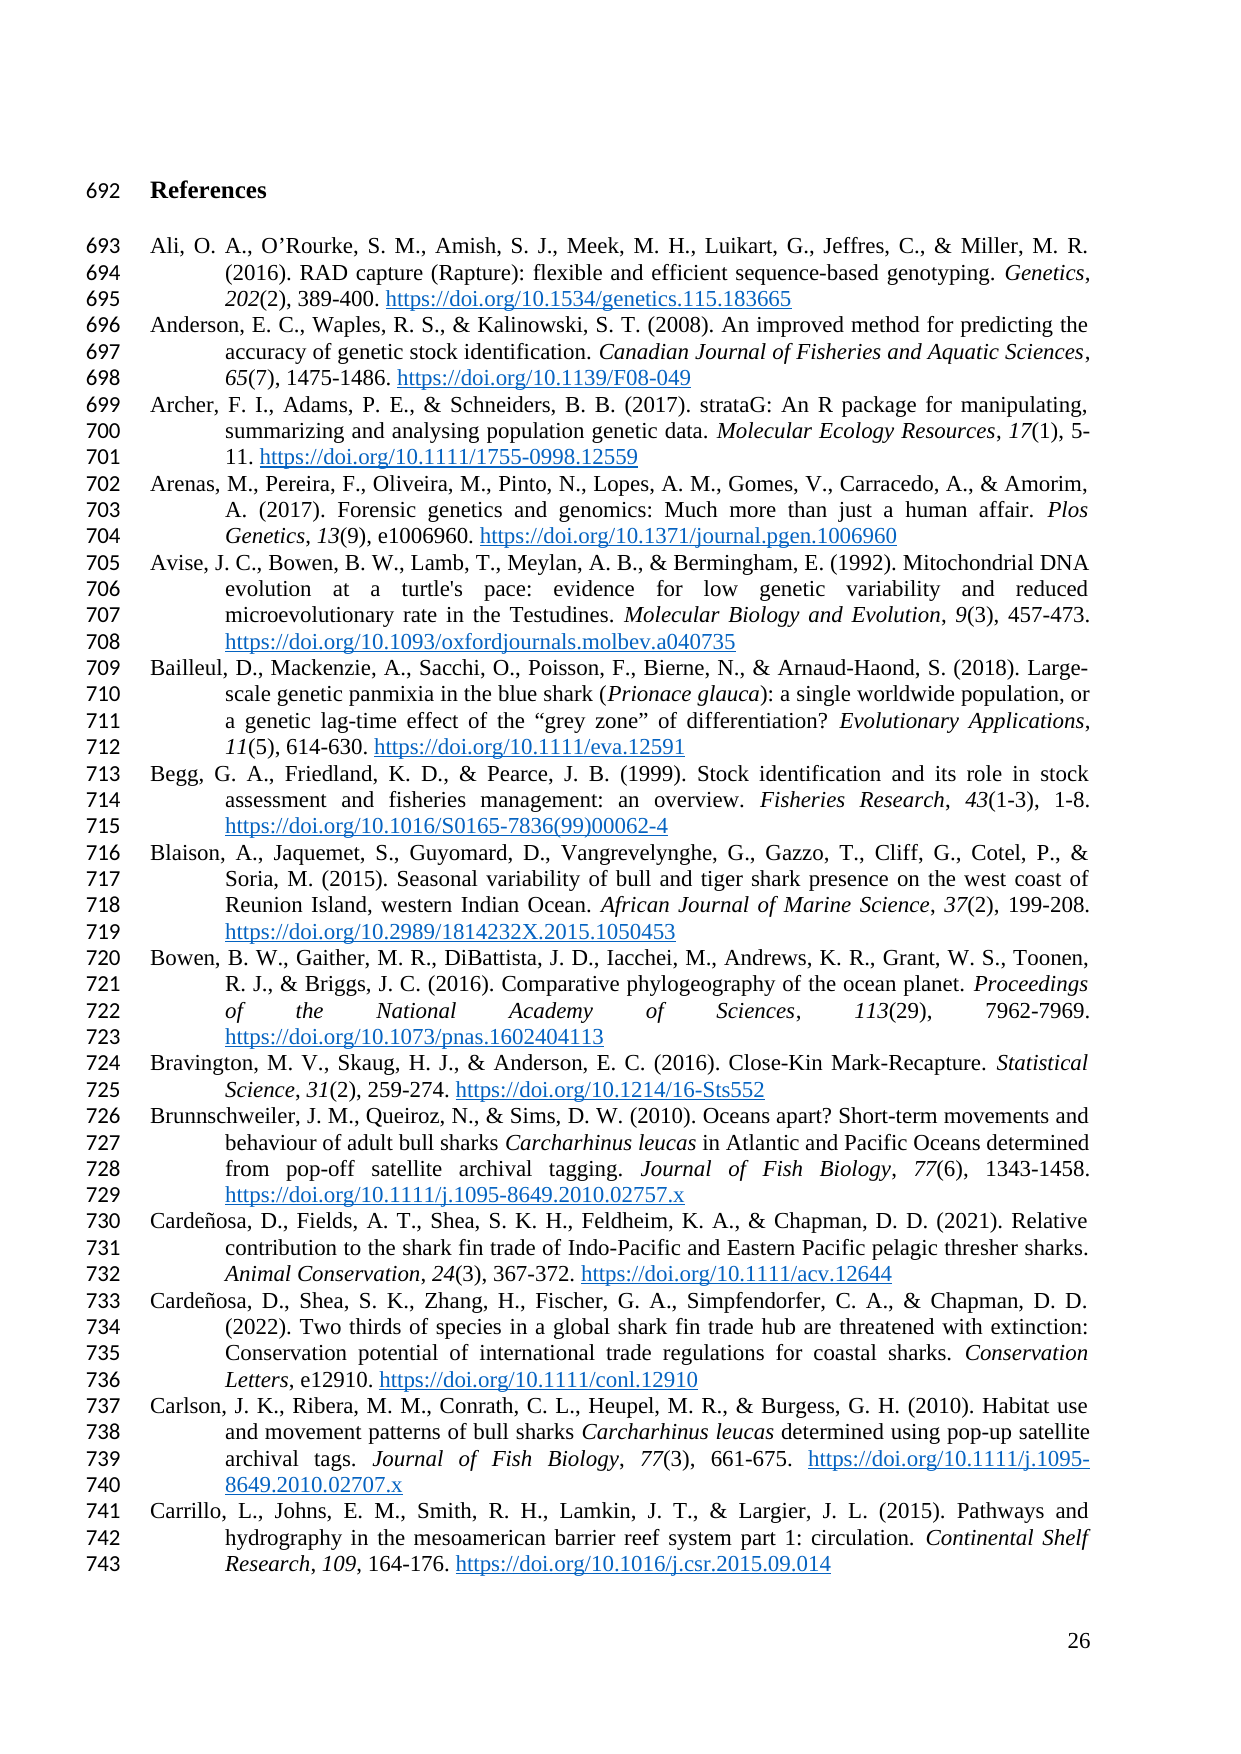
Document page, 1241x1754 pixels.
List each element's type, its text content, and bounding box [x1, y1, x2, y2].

text Bailleul, D., Mackenzie, A., Sacchi, O., Poisson, F., Bierne, N., & Arnaud‐Haond, S. (2018). Large‐scale genetic panmixia in the blue shark (Prionace glauca): a single worldwide population, or a genetic lag‐time effect of the “grey zone” of differentiation? Evolutionary Applications, 11(5), 614-630. https://doi.org/10.1111/eva.12591 [150, 654, 1090, 759]
text Bowen, B. W., Gaither, M. R., DiBattista, J. D., Iacchei, M., Andrews, K. R., Grant, W. S., Toonen, R. J., & Briggs, J. C. (2016). Comparative phylogeography of the ocean planet. Proceedings of the National Academy of Sciences, 113(29), 7962-7969. https://doi.org/10.1073/pnas.1602404113 [150, 944, 1090, 1049]
text Brunnschweiler, J. M., Queiroz, N., & Sims, D. W. (2010). Oceans apart? Short-term movements and behaviour of adult bull sharks Carcharhinus leucas in Atlantic and Pacific Oceans determined from pop-off satellite archival tagging. Journal of Fish Biology, 77(6), 1343-1458. https://doi.org/10.1111/j.1095-8649.2010.02757.x [150, 1102, 1090, 1208]
text Begg, G. A., Friedland, K. D., & Pearce, J. B. (1999). Stock identification and its role in stock assessment and fisheries management: an overview. Fisheries Research, 43(1-3), 1-8. https://doi.org/10.1016/S0165-7836(99)00062-4 [150, 759, 1090, 839]
text Ali, O. A., O’Rourke, S. M., Amish, S. J., Meek, M. H., Luikart, G., Jeffres, C., & Miller, M. R. (2016). RAD capture (Rapture): flexible and efficient sequence-based genotyping. Genetics, 202(2), 389-400. https://doi.org/10.1534/genetics.115.183665 [150, 232, 1090, 312]
text Carlson, J. K., Ribera, M. M., Conrath, C. L., Heupel, M. R., & Burgess, G. H. (2010). Habitat use and movement patterns of bull sharks Carcharhinus leucas determined using pop-up satellite archival tags. Journal of Fish Biology, 77(3), 661-675. https://doi.org/10.1111/j.1095-8649.2010.02707.x [150, 1392, 1090, 1497]
text Carrillo, L., Johns, E. M., Smith, R. H., Lamkin, J. T., & Largier, J. L. (2015). Pathways and hydrography in the mesoamerican barrier reef system part 1: circulation. Continental Shelf Research, 109, 164-176. https://doi.org/10.1016/j.csr.2015.09.014 [150, 1497, 1090, 1577]
text Blaison, A., Jaquemet, S., Guyomard, D., Vangrevelynghe, G., Gazzo, T., Cliff, G., Cotel, P., & Soria, M. (2015). Seasonal variability of bull and tiger shark presence on the west coast of Reunion Island, western Indian Ocean. African Journal of Marine Science, 37(2), 199-208. https://doi.org/10.2989/1814232X.2015.1050453 [150, 839, 1090, 944]
text Bravington, M. V., Skaug, H. J., & Anderson, E. C. (2016). Close-Kin Mark-Recapture. Statistical Science, 31(2), 259-274. https://doi.org/10.1214/16-Sts552 [150, 1049, 1090, 1102]
text Cardeñosa, D., Fields, A. T., Shea, S. K. H., Feldheim, K. A., & Chapman, D. D. (2021). Relative contribution to the shark fin trade of Indo‐Pacific and Eastern Pacific pelagic thresher sharks. Animal Conservation, 24(3), 367-372. https://doi.org/10.1111/acv.12644 [150, 1208, 1090, 1287]
text Archer, F. I., Adams, P. E., & Schneiders, B. B. (2017). strataG: An R package for manipulating, summarizing and analysing population genetic data. Molecular Ecology Resources, 17(1), 5-11. https://doi.org/10.1111/1755-0998.12559 [150, 391, 1090, 470]
text Anderson, E. C., Waples, R. S., & Kalinowski, S. T. (2008). An improved method for predicting the accuracy of genetic stock identification. Canadian Journal of Fisheries and Aquatic Sciences, 65(7), 1475-1486. https://doi.org/10.1139/F08-049 [150, 312, 1090, 391]
text Cardeñosa, D., Shea, S. K., Zhang, H., Fischer, G. A., Simpfendorfer, C. A., & Chapman, D. D. (2022). Two thirds of species in a global shark fin trade hub are threatened with extinction: Conservation potential of international trade regulations for coastal sharks. Conservation Letters, e12910. https://doi.org/10.1111/conl.12910 [150, 1287, 1090, 1392]
text Avise, J. C., Bowen, B. W., Lamb, T., Meylan, A. B., & Bermingham, E. (1992). Mitochondrial DNA evolution at a turtle's pace: evidence for low genetic variability and reduced microevolutionary rate in the Testudines. Molecular Biology and Evolution, 9(3), 457-473. https://doi.org/10.1093/oxfordjournals.molbev.a040735 [150, 549, 1090, 654]
subtitle References [150, 175, 1090, 204]
text Arenas, M., Pereira, F., Oliveira, M., Pinto, N., Lopes, A. M., Gomes, V., Carracedo, A., & Amorim, A. (2017). Forensic genetics and genomics: Much more than just a human affair. Plos Genetics, 13(9), e1006960. https://doi.org/10.1371/journal.pgen.1006960 [150, 470, 1090, 549]
